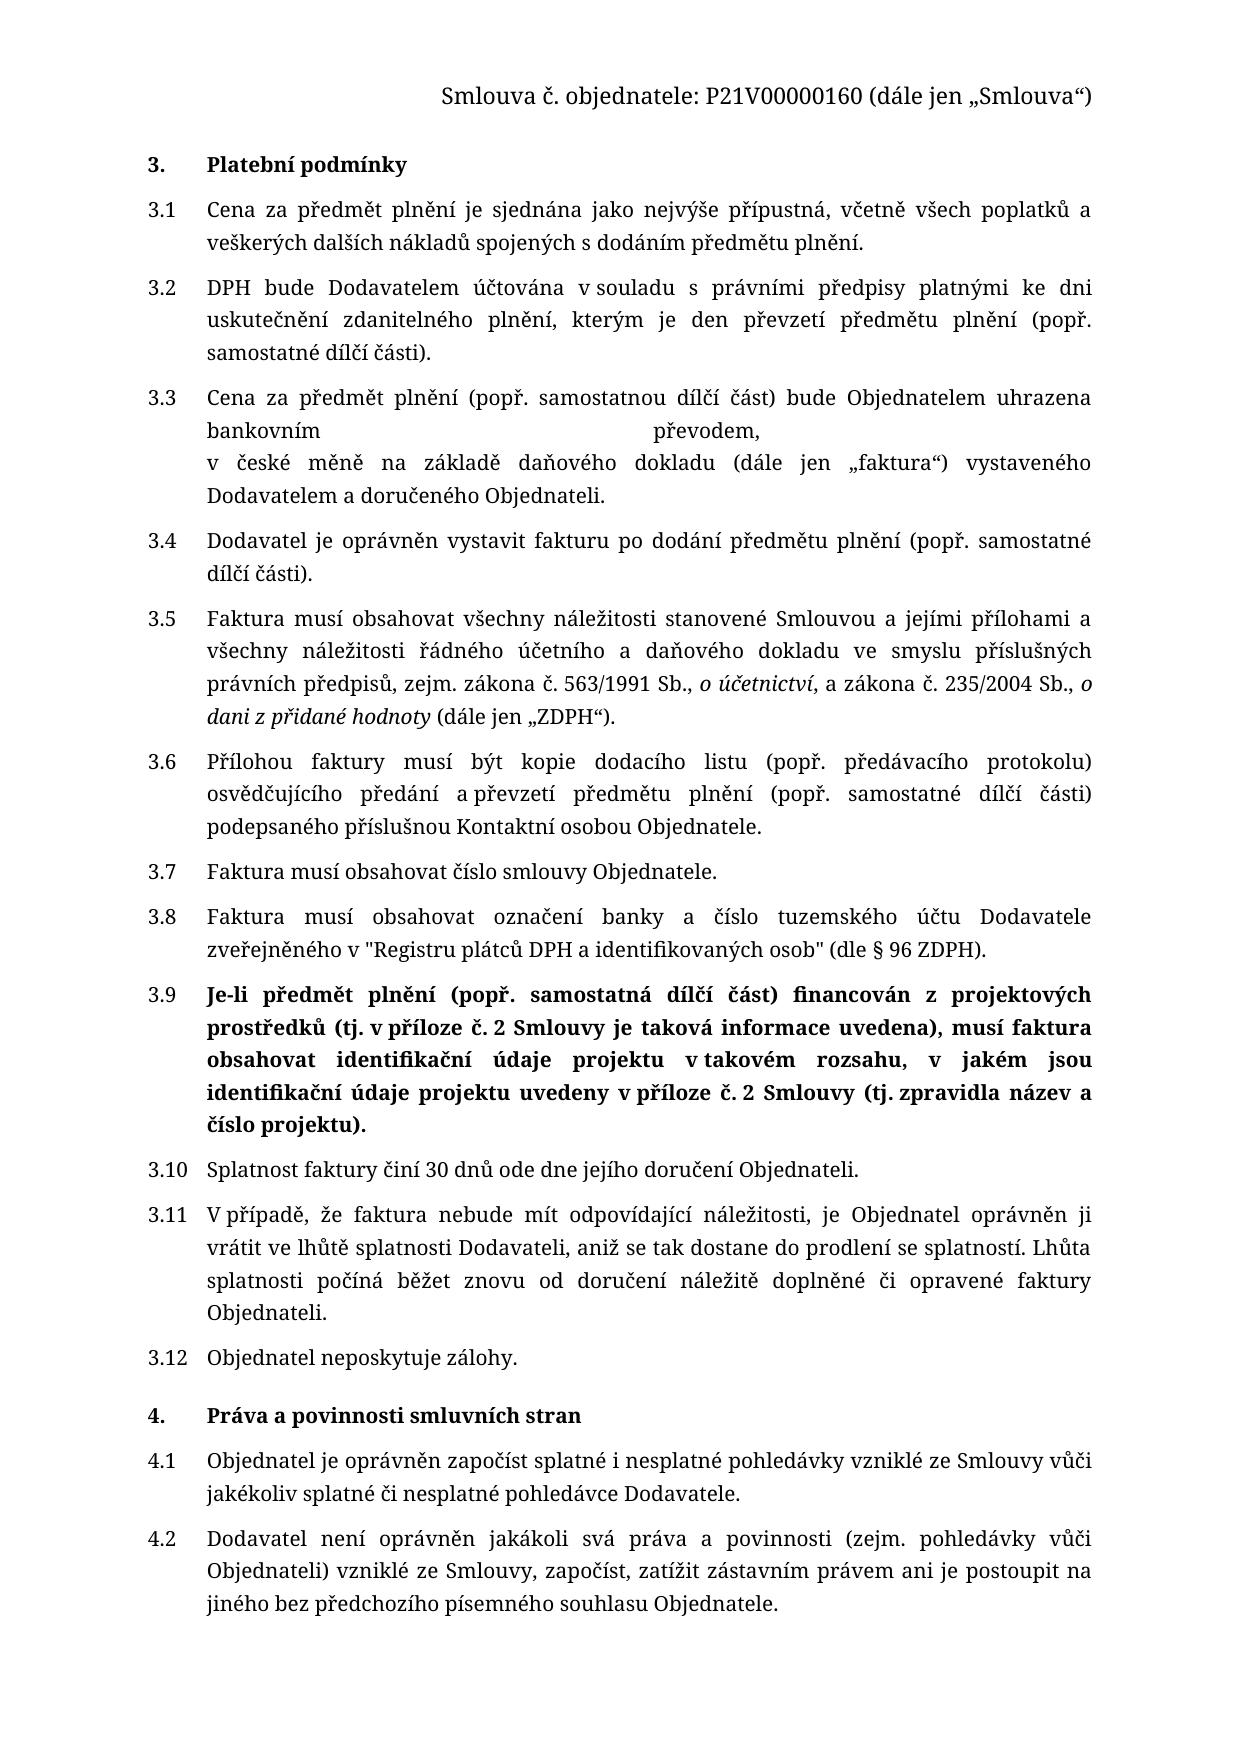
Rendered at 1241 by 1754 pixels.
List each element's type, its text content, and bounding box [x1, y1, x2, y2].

list DPH bude Dodavatelem účtována v souladu s právními předpisy platnými ke dni uskutečnění zdanitelného plnění, kterým je den převzetí předmětu plnění (popř. samostatné dílčí části). [148, 273, 1093, 367]
list Splatnost faktury činí 30 dnů ode dne jejího doručení Objednateli. [148, 1156, 1093, 1184]
list Přílohou faktury musí být kopie dodacího listu (popř. předávacího protokolu) osvědčujícího předání a převzetí předmětu plnění (popř. samostatné dílčí části) podepsaného příslušnou Kontaktní osobou Objednatele. [148, 747, 1093, 841]
list Faktura musí obsahovat všechny náležitosti stanovené Smlouvou a jejími přílohami a všechny náležitosti řádného účetního a daňového dokladu ve smyslu příslušných právních předpisů, zejm. zákona č. 563/1991 Sb., o účetnictví, a zákona č. 235/2004 Sb., o dani z přidané hodnoty (dále jen „ZDPH“). [148, 604, 1093, 730]
list V případě, že faktura nebude mít odpovídající náležitosti, je Objednatel oprávněn ji vrátit ve lhůtě splatnosti Dodavateli, aniž se tak dostane do prodlení se splatností. Lhůta splatnosti počíná běžet znovu od doručení náležitě doplněné či opravené faktury Objednateli. [148, 1201, 1093, 1327]
list Cena za předmět plnění je sjednána jako nejvýše přípustná, včetně všech poplatků a veškerých dalších nákladů spojených s dodáním předmětu plnění. [148, 195, 1093, 256]
list Je-li předmět plnění (popř. samostatná dílčí část) financován z projektových prostředků (tj. v příloze č. 2 Smlouvy je taková informace uvedena), musí faktura obsahovat identifikační údaje projektu v takovém rozsahu, v jakém jsou identifikační údaje projektu uvedeny v příloze č. 2 Smlouvy (tj. zpravidla název a číslo projektu). [148, 980, 1093, 1139]
list Dodavatel není oprávněn jakákoli svá práva a povinnosti (zejm. pohledávky vůči Objednateli) vzniklé ze Smlouvy, započíst, zatížit zástavním právem ani je postoupit na jiného bez předchozího písemného souhlasu Objednatele. [148, 1524, 1093, 1618]
list Faktura musí obsahovat číslo smlouvy Objednatele. [148, 857, 1093, 886]
list Cena za předmět plnění (popř. samostatnou dílčí část) bude Objednatelem uhrazena bankovním převodem, v české měně na základě daňového dokladu (dále jen „faktura“) vystaveného Dodavatelem a doručeného Objednateli. [148, 383, 1093, 509]
list Platební podmínky [148, 150, 1093, 179]
list Objednatel neposkytuje zálohy. [148, 1343, 1093, 1372]
list Dodavatel je oprávněn vystavit fakturu po dodání předmětu plnění (popř. samostatné dílčí části). [148, 526, 1093, 587]
list Faktura musí obsahovat označení banky a číslo tuzemského účtu Dodavatele zveřejněného v "Registru plátců DPH a identifikovaných osob" (dle § 96 ZDPH). [148, 902, 1093, 963]
list Práva a povinnosti smluvních stran [148, 1401, 1093, 1429]
list Objednatel je oprávněn započíst splatné i nesplatné pohledávky vzniklé ze Smlouvy vůči jakékoliv splatné či nesplatné pohledávce Dodavatele. [148, 1446, 1093, 1507]
